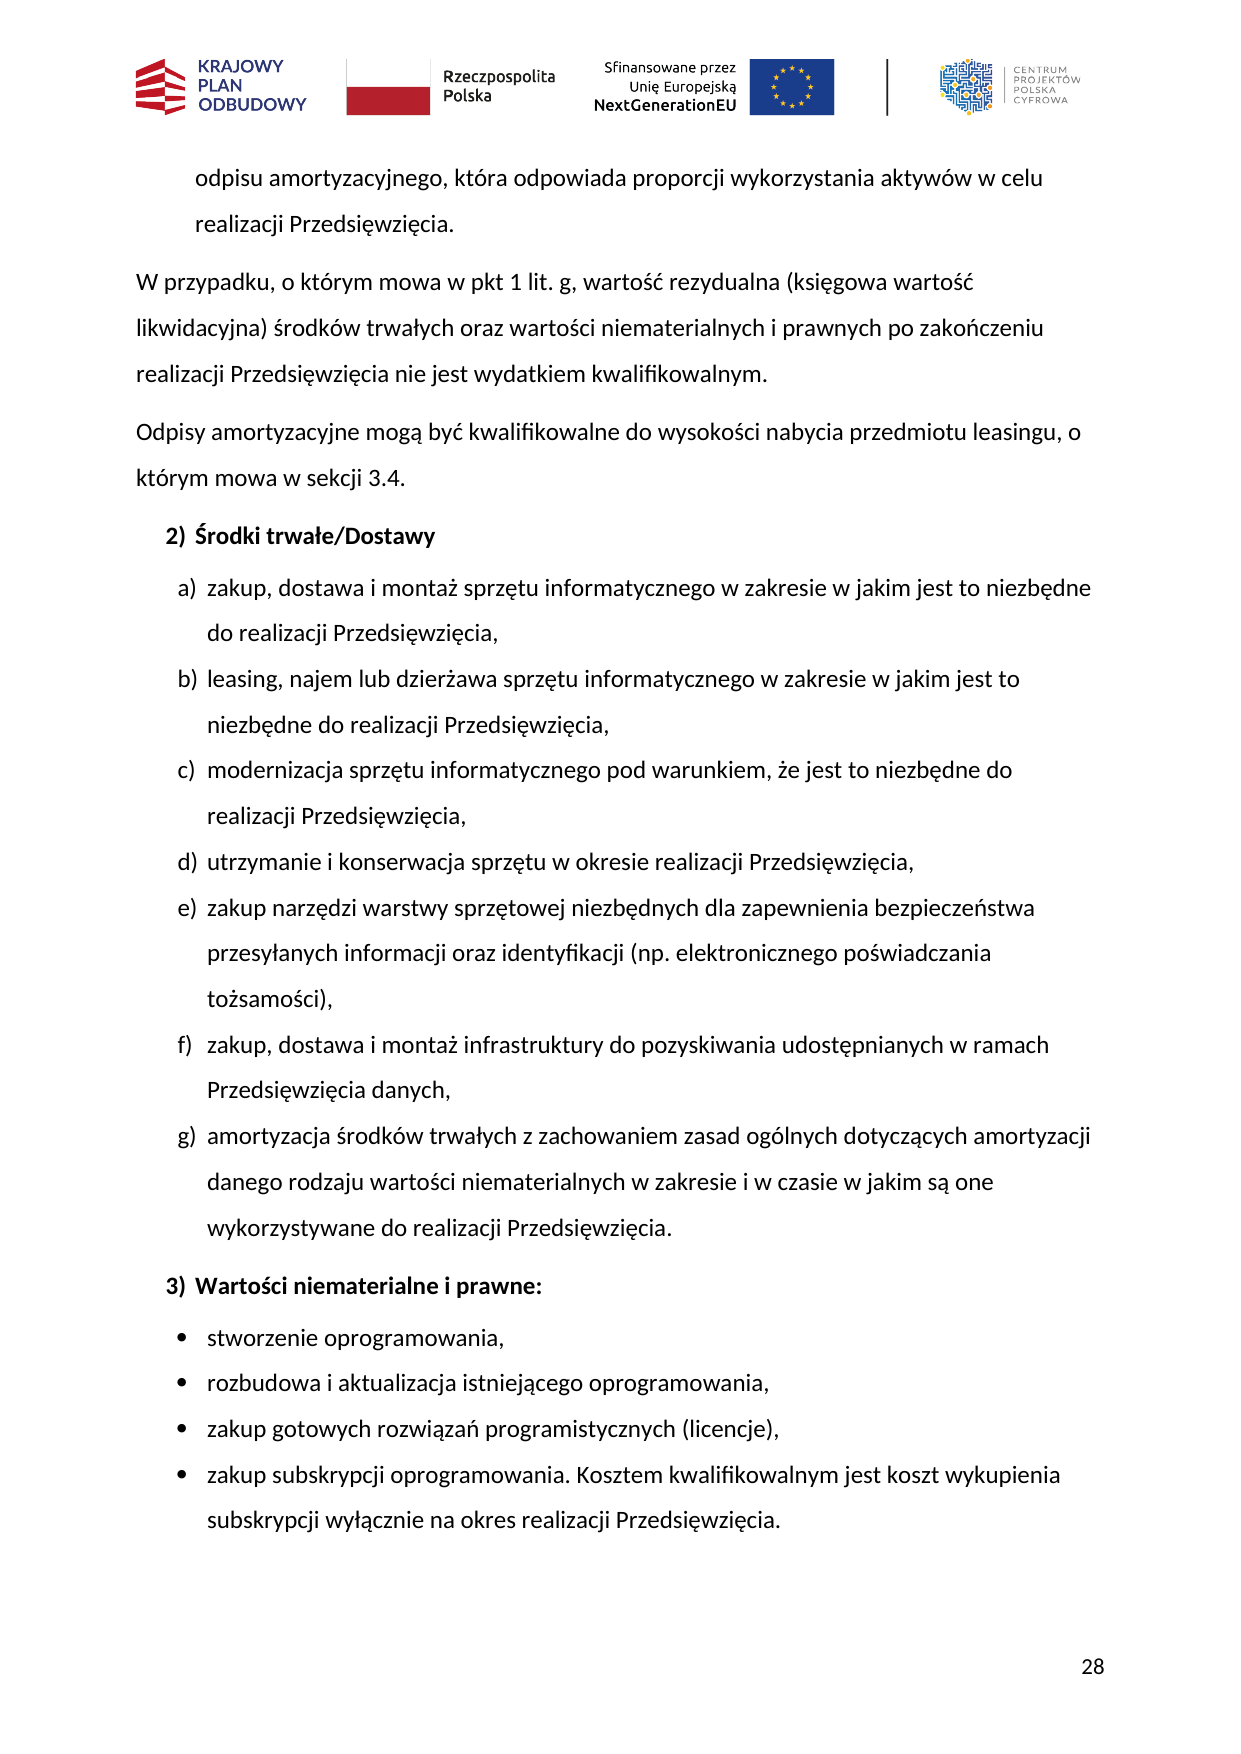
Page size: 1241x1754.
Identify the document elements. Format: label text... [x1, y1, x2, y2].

list zakup gotowych rozwiązań programistycznych (licencje), [177, 1413, 1104, 1444]
subtitle Środki trwałe/Dostawy [165, 520, 1104, 551]
text W przypadku, o którym mowa w pkt 1 lit. g, wartość rezydualna (księgowa wartość likwidacyjna) środków trwałych oraz wartości niematerialnych i prawnych po zakończeniu realizacji Przedsięwzięcia nie jest wydatkiem kwalifikowalnym. [136, 266, 1104, 388]
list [165, 162, 1104, 239]
list rozbudowa i aktualizacja istniejącego oprogramowania, [177, 1367, 1104, 1398]
subtitle Wartości niematerialne i prawne: [165, 1270, 1104, 1301]
list utrzymanie i konserwacja sprzętu w okresie realizacji Przedsięwzięcia, [177, 846, 1104, 877]
list modernizacja sprzętu informatycznego pod warunkiem, że jest to niezbędne do realizacji Przedsięwzięcia, [177, 754, 1104, 831]
picture [135, 59, 1081, 116]
list leasing, najem lub dzierżawa sprzętu informatycznego w zakresie w jakim jest to niezbędne do realizacji Przedsięwzięcia, [177, 663, 1104, 739]
list zakup narzędzi warstwy sprzętowej niezbędnych dla zapewnienia bezpieczeństwa przesyłanych informacji oraz identyfikacji (np. elektronicznego poświadczania tożsamości), [177, 892, 1104, 1014]
list stworzenie oprogramowania, [177, 1322, 1104, 1352]
text Odpisy amortyzacyjne mogą być kwalifikowalne do wysokości nabycia przedmiotu leasingu, o którym mowa w sekcji 3.4. [136, 416, 1104, 492]
list amortyzacja środków trwałych z zachowaniem zasad ogólnych dotyczących amortyzacji danego rodzaju wartości niematerialnych w zakresie i w czasie w jakim są one wykorzystywane do realizacji Przedsięwzięcia. [177, 1120, 1104, 1242]
list zakup, dostawa i montaż infrastruktury do pozyskiwania udostępnianych w ramach Przedsięwzięcia danych, [177, 1029, 1104, 1105]
list zakup subskrypcji oprogramowania. Kosztem kwalifikowalnym jest koszt wykupienia subskrypcji wyłącznie na okres realizacji Przedsięwzięcia. [177, 1459, 1104, 1535]
list zakup, dostawa i montaż sprzętu informatycznego w zakresie w jakim jest to niezbędne do realizacji Przedsięwzięcia, [177, 572, 1104, 648]
